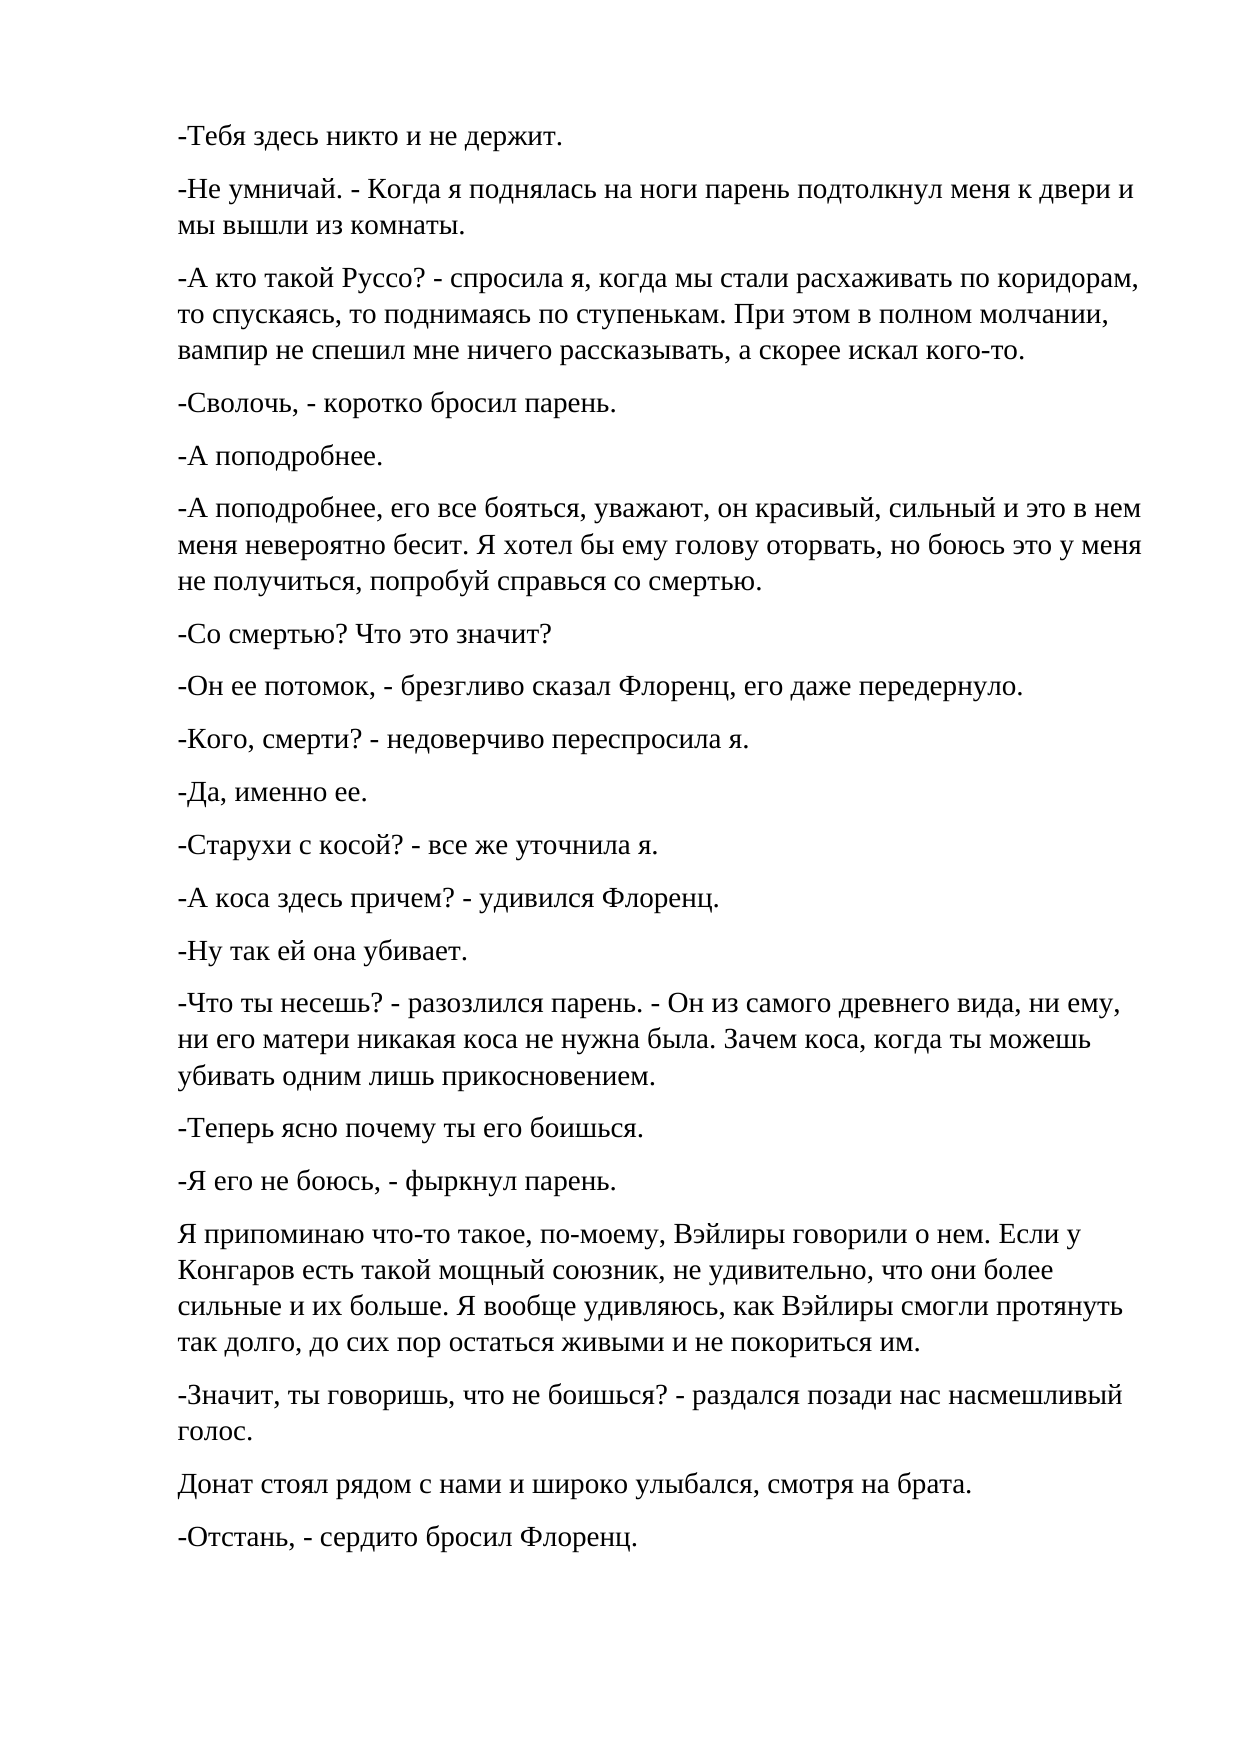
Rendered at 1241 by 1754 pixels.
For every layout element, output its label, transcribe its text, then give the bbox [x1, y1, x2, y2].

text -Старухи с косой? - все же уточнила я. [177, 827, 1152, 861]
text -А кто такой Руссо? - спросила я, когда мы стали расхаживать по коридорам, то спускаясь, то поднимаясь по ступенькам. При этом в полном молчании, вампир не спешил мне ничего рассказывать, а скорее искал кого-то. [177, 260, 1152, 366]
text -Теперь ясно почему ты его боишься. [177, 1111, 1152, 1144]
text -Что ты несешь? - разозлился парень. - Он из самого древнего вида, ни ему, ни его матери никакая коса не нужна была. Зачем коса, когда ты можешь убивать одним лишь прикосновением. [177, 985, 1152, 1091]
text -Я его не боюсь, - фыркнул парень. [177, 1163, 1152, 1197]
text -А поподробнее, его все бояться, уважают, он красивый, сильный и это в нем меня невероятно бесит. Я хотел бы ему голову оторвать, но боюсь это у меня не получиться, попробуй справься со смертью. [177, 491, 1152, 596]
text -А коса здесь причем? - удивился Флоренц. [177, 880, 1152, 913]
text -Он ее потомок, - брезгливо сказал Флоренц, его даже передернуло. [177, 668, 1152, 702]
text -Отстань, - сердито бросил Флоренц. [177, 1519, 1152, 1553]
text -Тебя здесь никто и не держит. [177, 118, 1152, 152]
text -Да, именно ее. [177, 774, 1152, 808]
text Донат стоял рядом с нами и широко улыбался, смотря на брата. [177, 1466, 1152, 1500]
text -Ну так ей она убивает. [177, 933, 1152, 966]
text Я припоминаю что-то такое, по-моему, Вэйлиры говорили о нем. Если у Конгаров есть такой мощный союзник, не удивительно, что они более сильные и их больше. Я вообще удивляюсь, как Вэйлиры смогли протянуть так долго, до сих пор остаться живыми и не покориться им. [177, 1216, 1152, 1358]
text -Не умничай. - Когда я поднялась на ноги парень подтолкнул меня к двери и мы вышли из комнаты. [177, 171, 1152, 241]
text -А поподробнее. [177, 438, 1152, 471]
text -Сволочь, - коротко бросил парень. [177, 385, 1152, 418]
text -Значит, ты говоришь, что не боишься? - раздался позади нас насмешливый голос. [177, 1377, 1152, 1447]
text -Кого, смерти? - недоверчиво переспросила я. [177, 721, 1152, 755]
text -Со смертью? Что это значит? [177, 616, 1152, 649]
